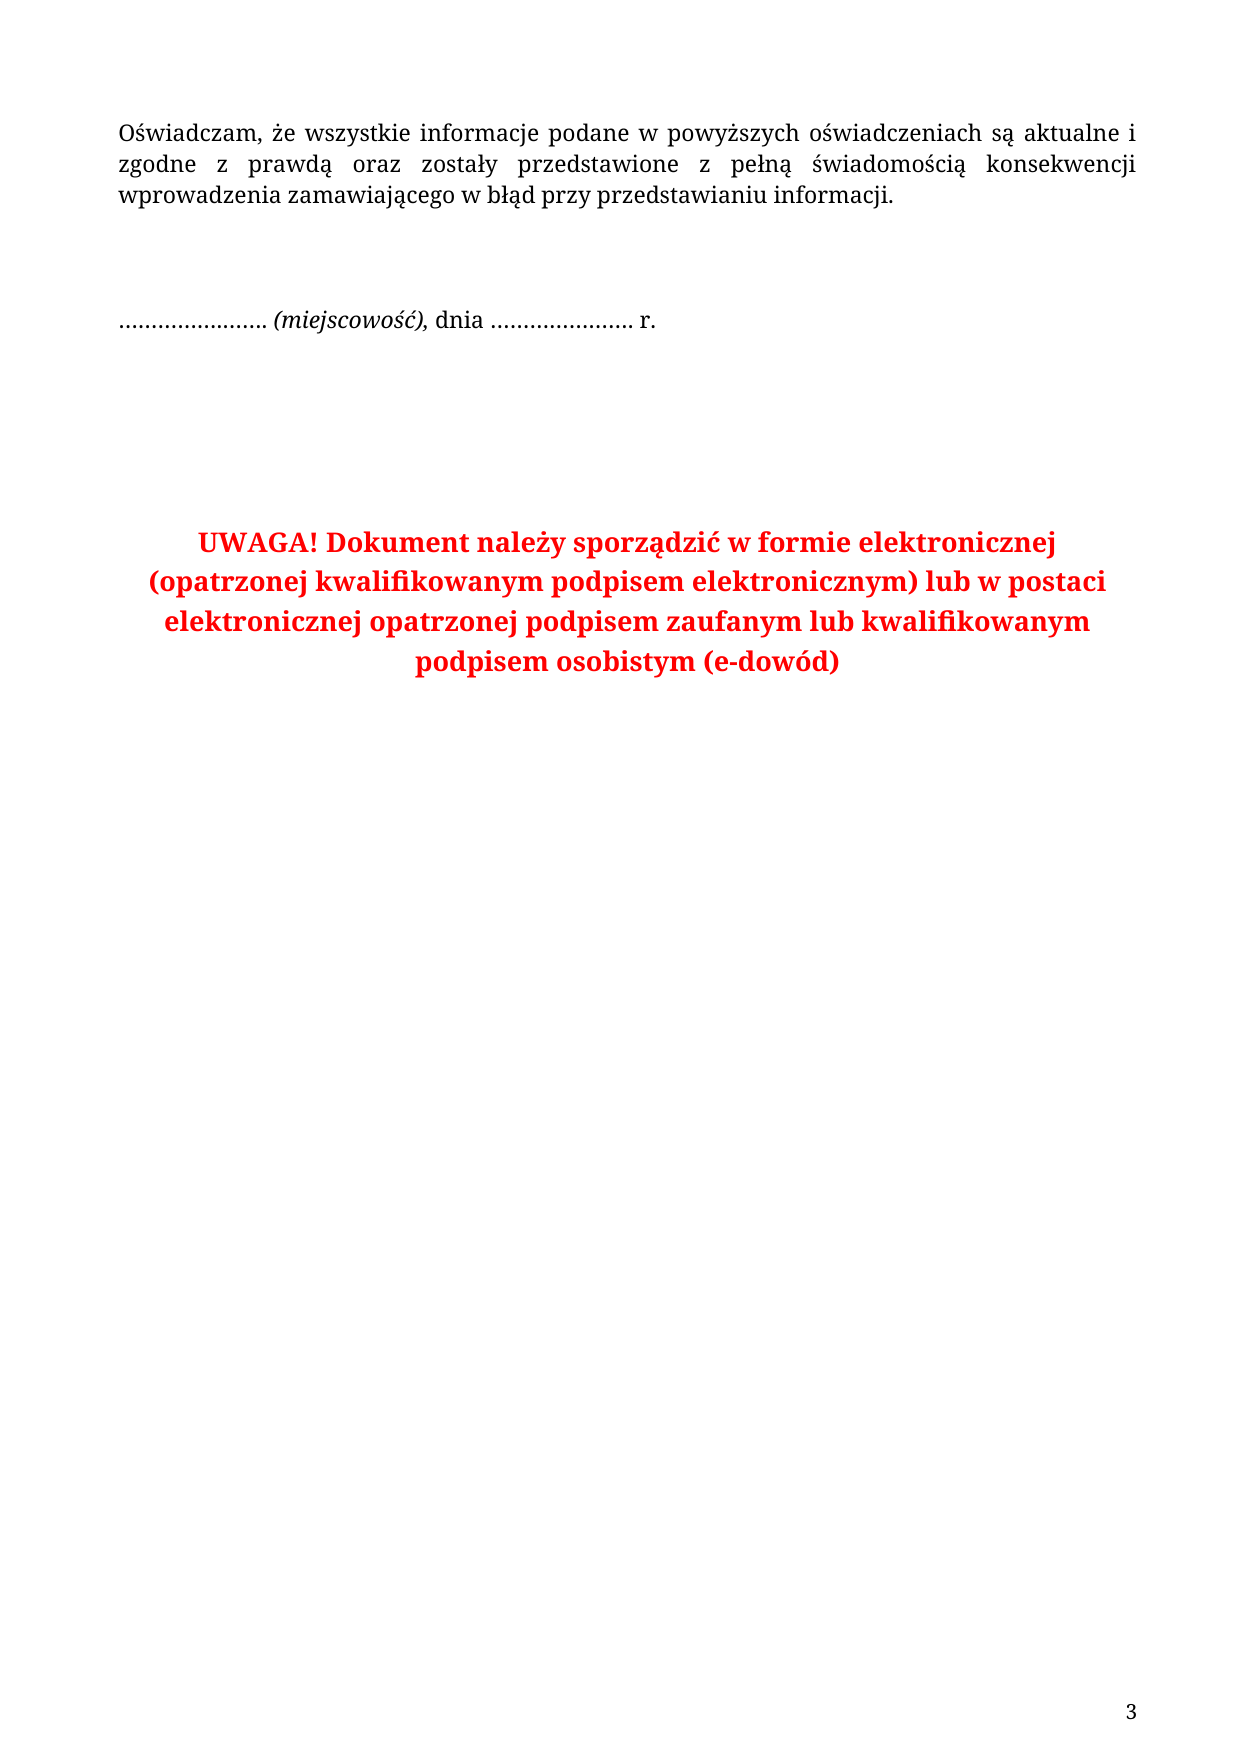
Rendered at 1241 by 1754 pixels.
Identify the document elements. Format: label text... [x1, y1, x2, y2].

text Oświadczam, że wszystkie informacje podane w powyższych oświadczeniach są aktualne i zgodne z prawdą oraz zostały przedstawione z pełną świadomością konsekwencji wprowadzenia zamawiającego w błąd przy przedstawianiu informacji. [118, 117, 1137, 211]
text …………….……. (miejscowość), dnia …………………. r. [118, 304, 1137, 336]
text UWAGA! Dokument należy sporządzić w formie elektronicznej (opatrzonej kwalifikowanym podpisem elektronicznym) lub w postaci elektronicznej opatrzonej podpisem zaufanym lub kwalifikowanym podpisem osobistym (e-dowód) [118, 523, 1137, 679]
